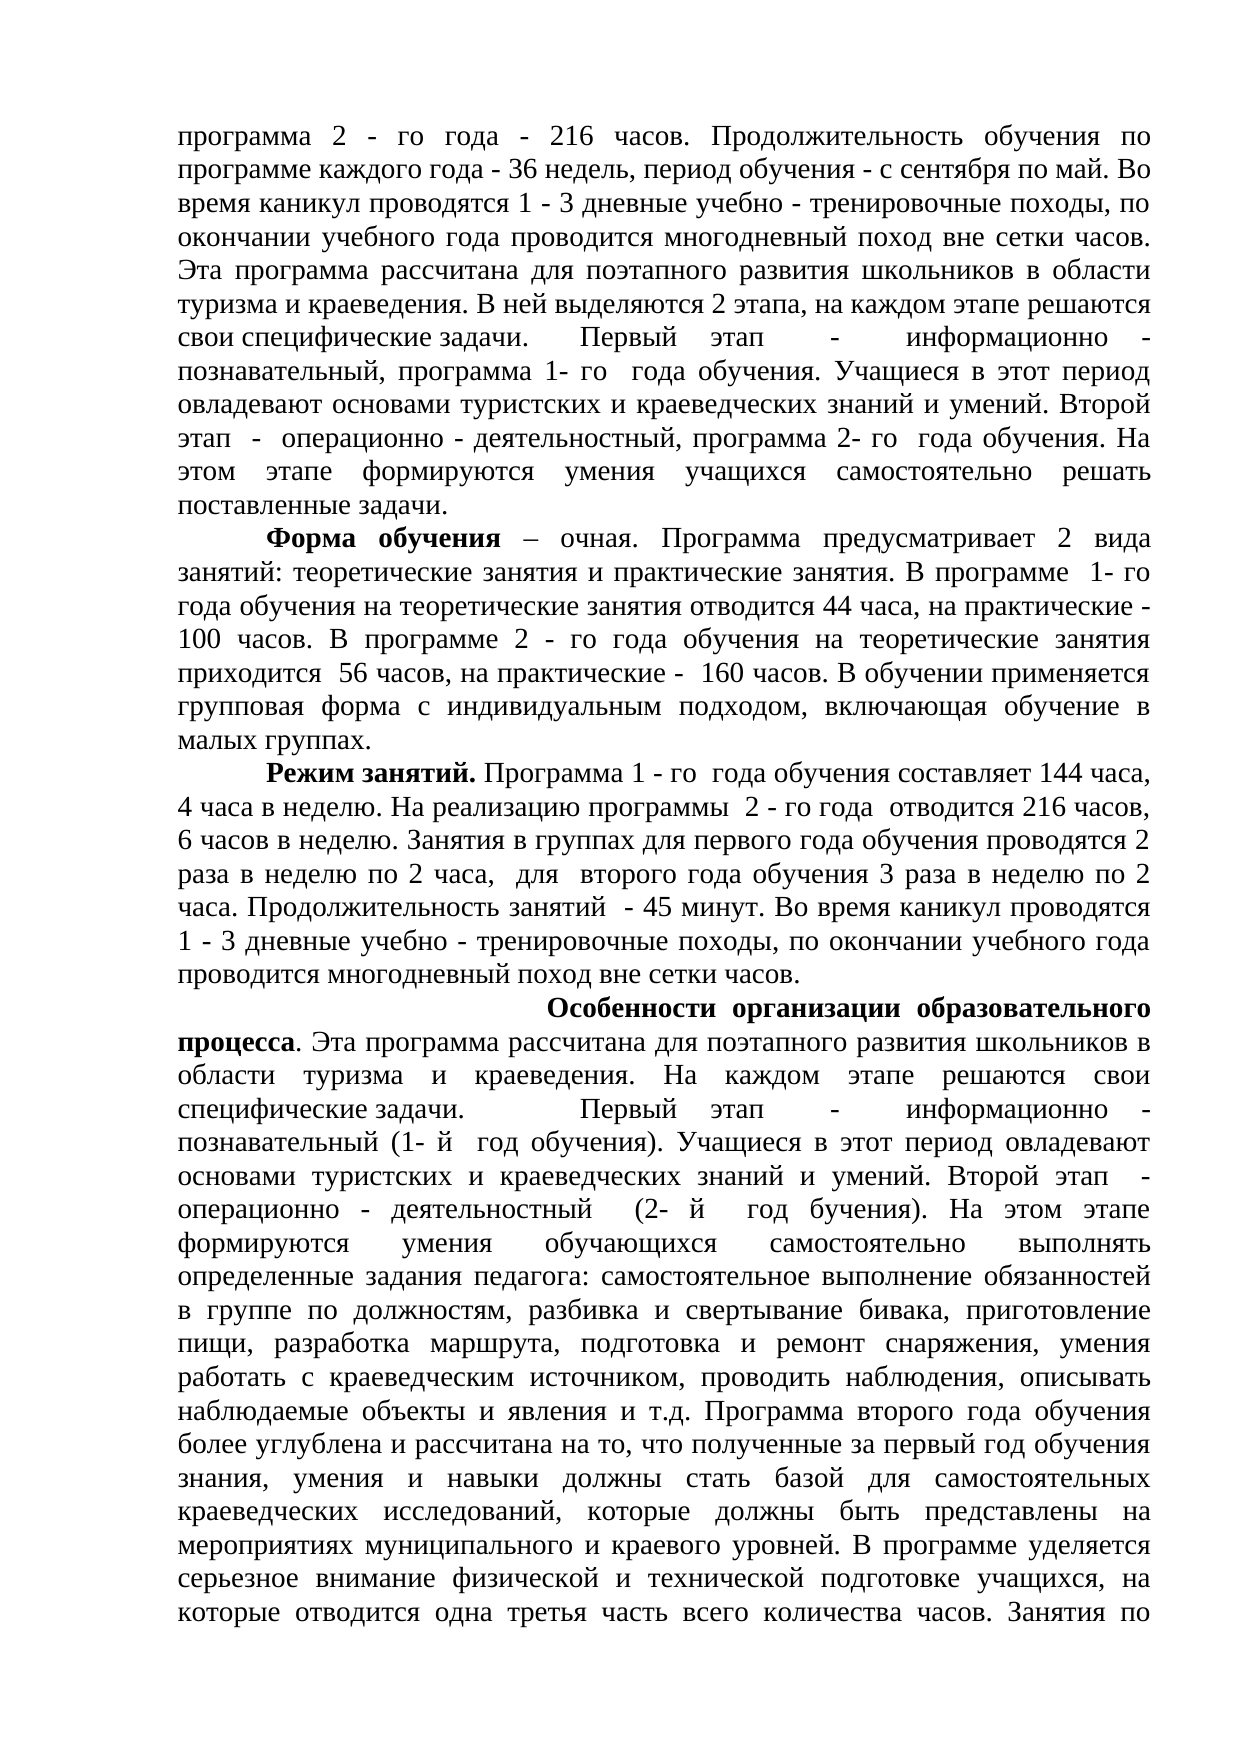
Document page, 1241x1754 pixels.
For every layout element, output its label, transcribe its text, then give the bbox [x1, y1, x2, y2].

text Форма обучения – очная. Программа предусматривает 2 вида занятий: теоретические занятия и практические занятия. В программе 1- го года обучения на теоретические занятия отводится 44 часа, на практические - 100 часов. В программе 2 - го года обучения на теоретические занятия приходится 56 часов, на практические - 160 часов. В обучении применяется групповая форма с индивидуальным подходом, включающая обучение в малых группах. [177, 521, 1152, 755]
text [177, 118, 1152, 521]
text Режим занятий. Программа 1 - го года обучения составляет 144 часа, 4 часа в неделю. На реализацию программы 2 - го года отводится 216 часов, 6 часов в неделю. Занятия в группах для первого года обучения проводятся 2 раза в неделю по 2 часа, для второго года обучения 3 раза в неделю по 2 часа. Продолжительность занятий - 45 минут. Во время каникул проводятся 1 - 3 дневные учебно - тренировочные походы, по окончании учебного года проводится многодневный поход вне сетки часов. [177, 755, 1152, 990]
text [177, 990, 1152, 1627]
